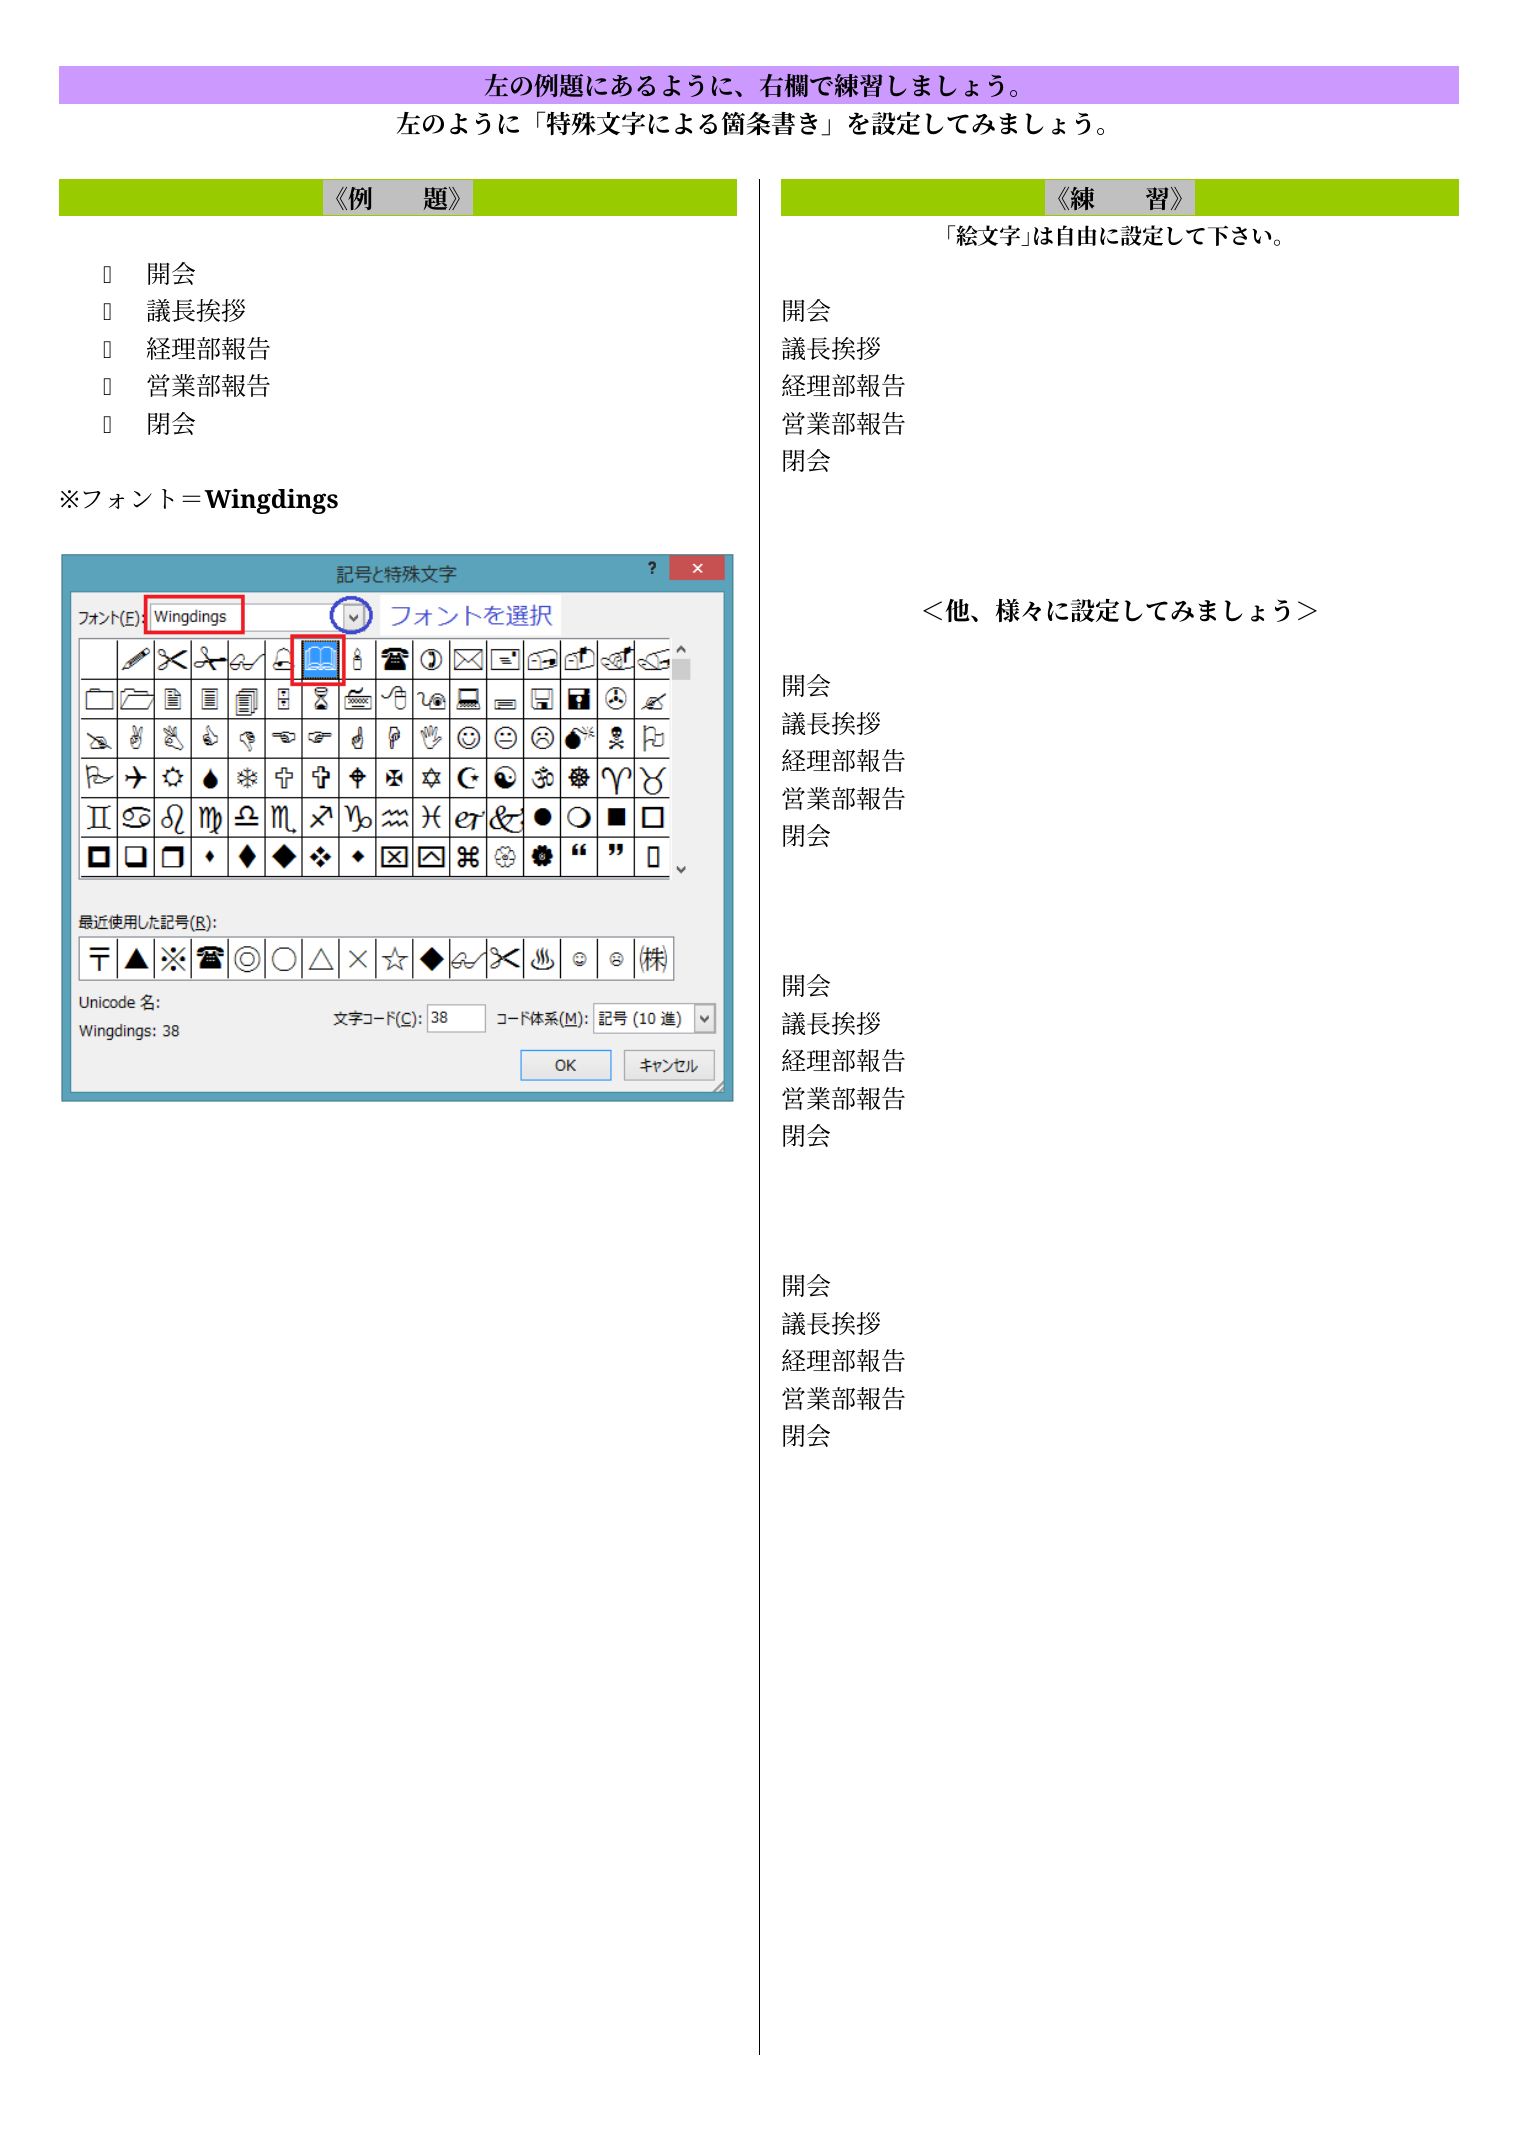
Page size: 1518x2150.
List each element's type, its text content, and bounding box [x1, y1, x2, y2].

picture [59, 553, 736, 1103]
text 《練 習》 [781, 179, 1459, 216]
text 経理部報告 [781, 741, 1459, 779]
text ｢絵文字｣は自由に設定して下さい。 [781, 216, 1459, 254]
text ＜他、様々に設定してみましょう＞ [781, 591, 1459, 629]
text 開会 [781, 1266, 1459, 1304]
list 閉会 [103, 404, 737, 441]
text 営業部報告 [781, 1079, 1459, 1116]
list 経理部報告 [103, 329, 737, 366]
list 開会 [103, 254, 737, 291]
text 議長挨拶 [781, 1004, 1459, 1041]
text 経理部報告 [781, 1341, 1459, 1379]
text 議長挨拶 [781, 1304, 1459, 1341]
text 閉会 [781, 1116, 1459, 1154]
text 経理部報告 [781, 366, 1459, 404]
text 開会 [781, 966, 1459, 1004]
list 議長挨拶 [103, 291, 737, 329]
text 開会 [781, 291, 1459, 329]
text 閉会 [781, 1416, 1459, 1454]
text 営業部報告 [781, 1379, 1459, 1416]
text 議長挨拶 [781, 329, 1459, 366]
list 営業部報告 [103, 366, 737, 404]
text 経理部報告 [781, 1041, 1459, 1079]
text 営業部報告 [781, 404, 1459, 441]
text ※フォント＝Wingdings [59, 479, 737, 516]
text 閉会 [781, 816, 1459, 854]
text 閉会 [781, 441, 1459, 479]
text 議長挨拶 [781, 704, 1459, 741]
text 営業部報告 [781, 779, 1459, 816]
text 《例 題》 [59, 179, 737, 216]
text 開会 [781, 666, 1459, 704]
text 左の例題にあるように、右欄で練習しましょう。 [59, 66, 1459, 104]
text 左のように「特殊文字による箇条書き」を設定してみましょう。 [59, 104, 1459, 141]
